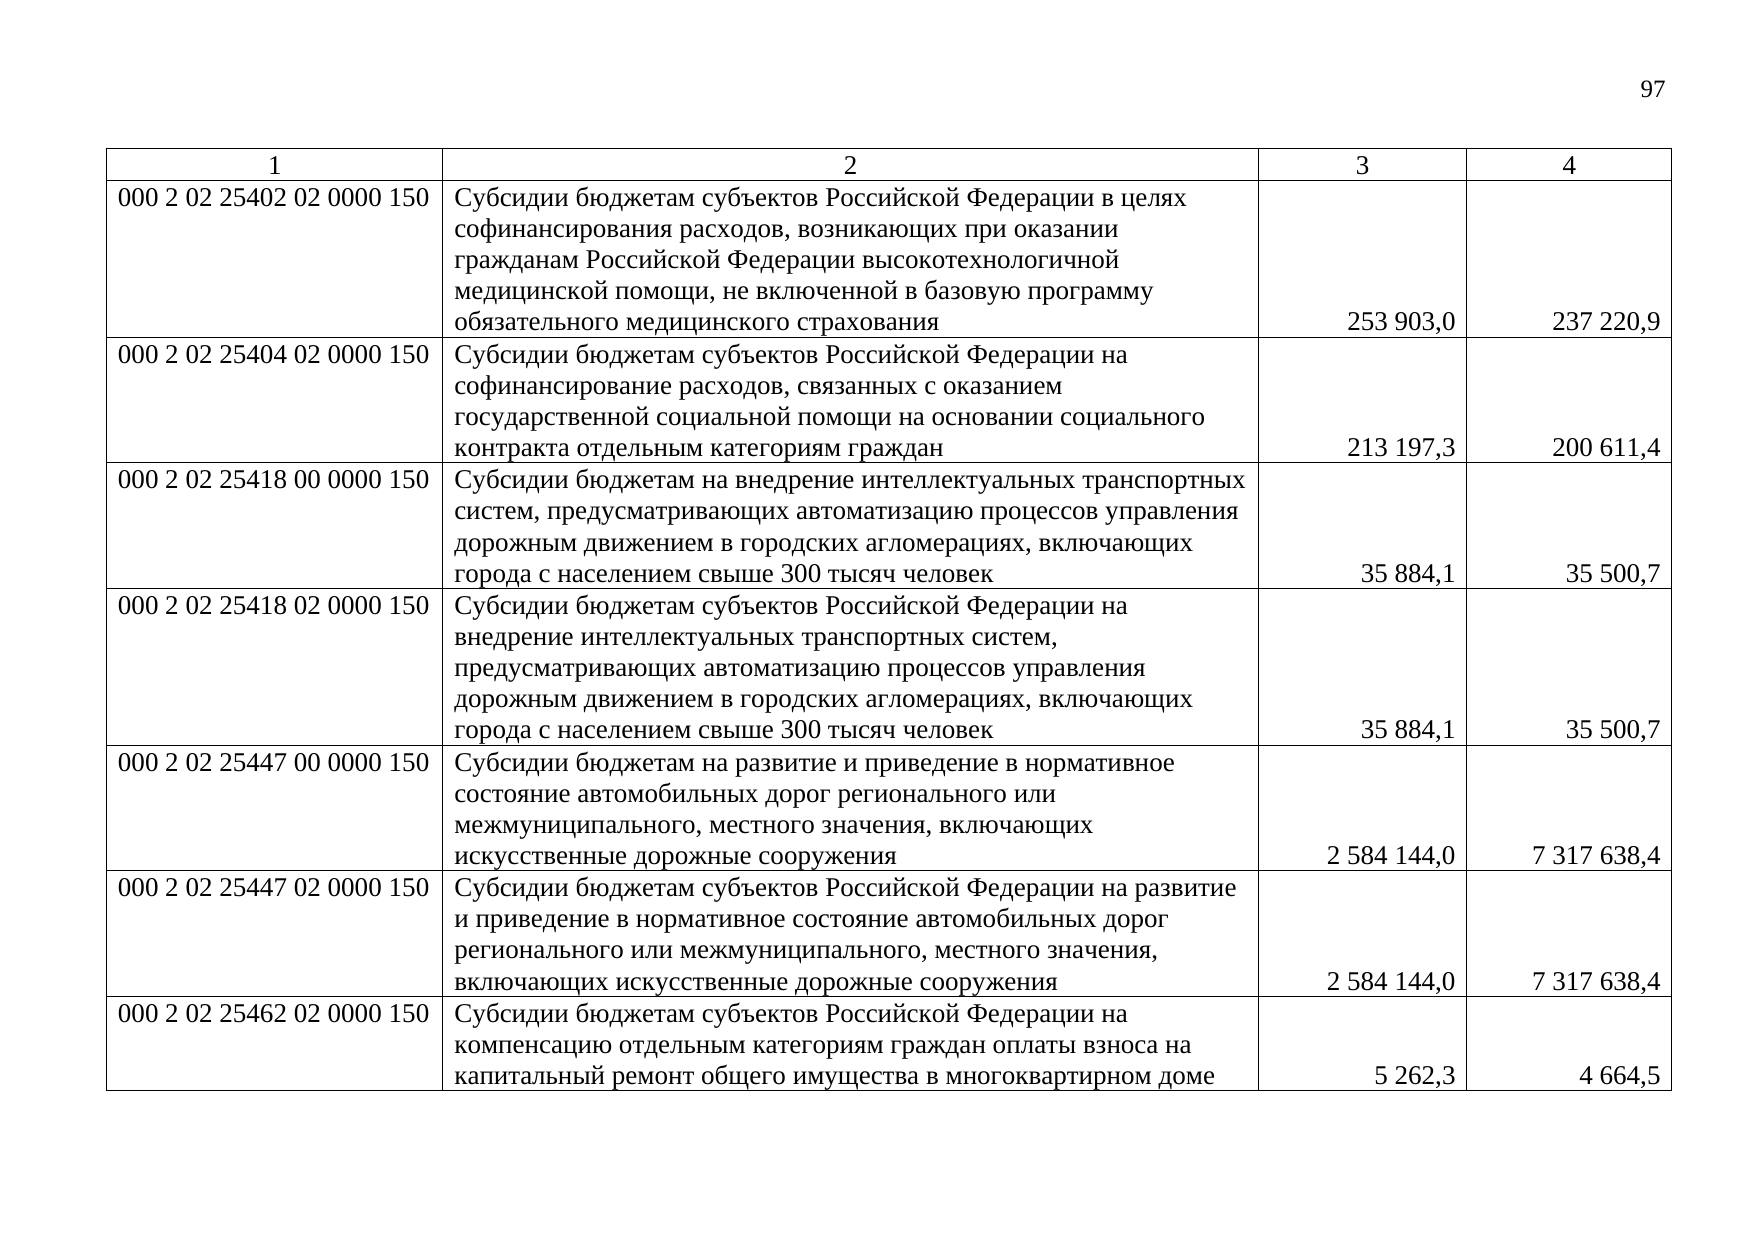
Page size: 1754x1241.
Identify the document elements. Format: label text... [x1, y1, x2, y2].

table_cell 237 220,9 [1467, 181, 1671, 337]
table_cell 35 884,1 [1259, 463, 1466, 588]
table_header 2 [443, 149, 1258, 180]
table_cell Субсидии бюджетам субъектов Российской Федерации в целях софинансирования расходов, возникающих при оказании гражданам Российской Федерации высокотехнологичной медицинской помощи, не включенной в базовую программу обязательного медицинского страхования [443, 181, 1258, 337]
table_cell 35 884,1 [1259, 589, 1466, 745]
table_cell Субсидии бюджетам на развитие и приведение в нормативное состояние автомобильных дорог регионального или межмуниципального, местного значения, включающих искусственные дорожные сооружения [443, 746, 1258, 870]
table_cell 35 500,7 [1467, 463, 1671, 588]
table_cell Субсидии бюджетам на внедрение интеллектуальных транспортных систем, предусматривающих автоматизацию процессов управления дорожным движением в городских агломерациях, включающих города с населением свыше 300 тысяч человек [443, 463, 1258, 588]
table_cell Субсидии бюджетам субъектов Российской Федерации на внедрение интеллектуальных транспортных систем, предусматривающих автоматизацию процессов управления дорожным движением в городских агломерациях, включающих города с населением свыше 300 тысяч человек [443, 589, 1258, 745]
table_cell 2 584 144,0 [1259, 746, 1466, 870]
table_cell 7 317 638,4 [1467, 746, 1671, 870]
table_header 3 [1259, 149, 1466, 180]
table_cell 000 2 02 25462 02 0000 150 [107, 997, 442, 1090]
table_cell 35 500,7 [1467, 589, 1671, 745]
table_cell 5 262,3 [1259, 997, 1466, 1090]
table_cell 000 2 02 25418 00 0000 150 [107, 463, 442, 588]
table_cell 000 2 02 25404 02 0000 150 [107, 338, 442, 462]
table_cell 7 317 638,4 [1467, 871, 1671, 996]
table_header 1 [107, 149, 442, 180]
table_cell 4 664,5 [1467, 997, 1671, 1090]
table_cell Субсидии бюджетам субъектов Российской Федерации на компенсацию отдельным категориям граждан оплаты взноса на капитальный ремонт общего имущества в многоквартирном доме [443, 997, 1258, 1090]
table_cell 000 2 02 25447 00 0000 150 [107, 746, 442, 870]
table_header 4 [1467, 149, 1671, 180]
table_cell Субсидии бюджетам субъектов Российской Федерации на развитие и приведение в нормативное состояние автомобильных дорог регионального или межмуниципального, местного значения, включающих искусственные дорожные сооружения [443, 871, 1258, 996]
table_cell 200 611,4 [1467, 338, 1671, 462]
table_cell 000 2 02 25402 02 0000 150 [107, 181, 442, 337]
table_cell 213 197,3 [1259, 338, 1466, 462]
table_cell 2 584 144,0 [1259, 871, 1466, 996]
table_cell Субсидии бюджетам субъектов Российской Федерации на софинансирование расходов, связанных с оказанием государственной социальной помощи на основании социального контракта отдельным категориям граждан [443, 338, 1258, 462]
table_cell 000 2 02 25447 02 0000 150 [107, 871, 442, 996]
table_cell 253 903,0 [1259, 181, 1466, 337]
table_cell 000 2 02 25418 02 0000 150 [107, 589, 442, 745]
